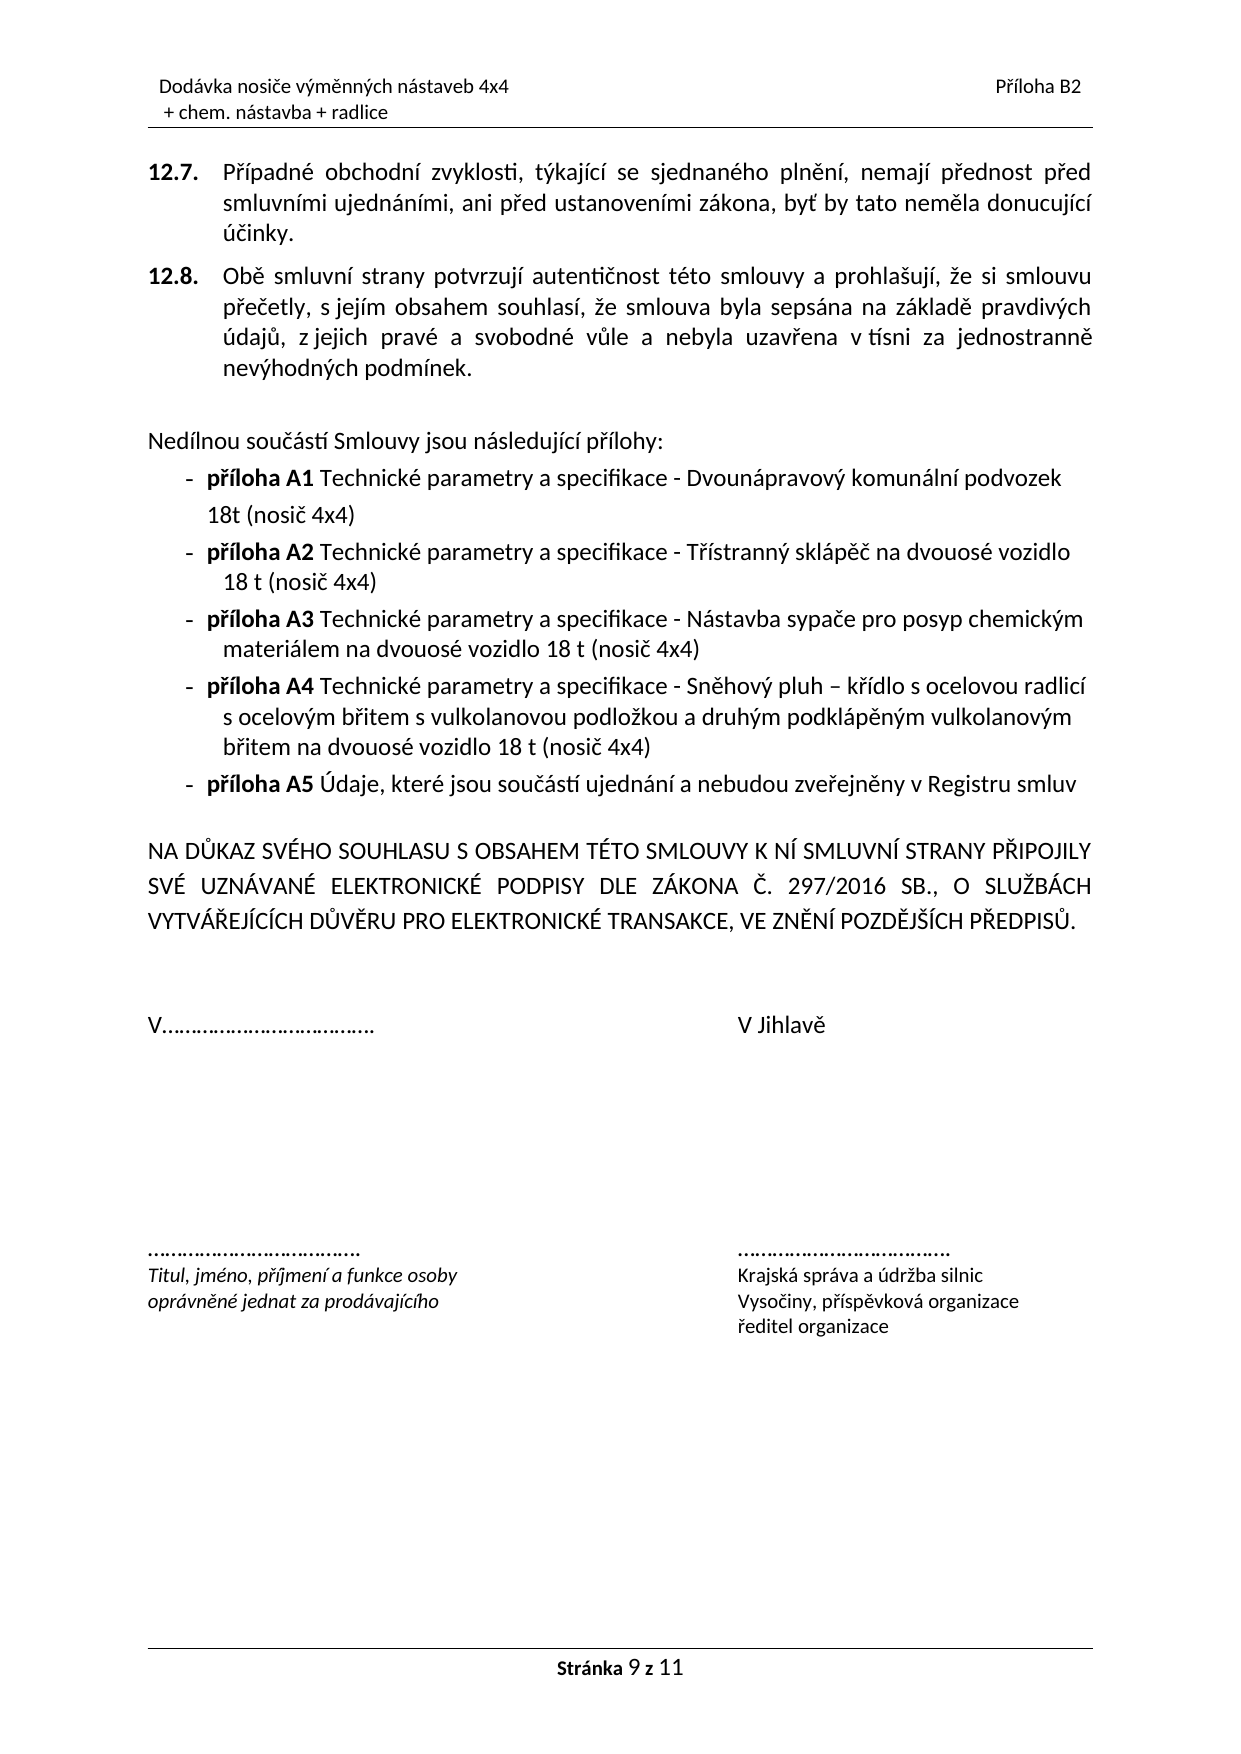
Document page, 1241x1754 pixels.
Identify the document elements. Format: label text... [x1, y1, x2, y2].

text oprávněné jednat za prodávajícího Vysočiny, příspěvková organizace [148, 1288, 1093, 1313]
list příloha A4 Technické parametry a specifikace - Sněhový pluh – křídlo s ocelovou radlicí s ocelovým břitem s vulkolanovou podložkou a druhým podklápěným vulkolanovým břitem na dvouosé vozidlo 18 t (nosič 4x4) [185, 670, 1093, 762]
list příloha A1 Technické parametry a specifikace - Dvounápravový komunální podvozek [185, 462, 1093, 493]
list Případné obchodní zvyklosti, týkající se sjednaného plnění, nemají přednost před smluvními ujednáními, ani před ustanoveními zákona, byť by tato neměla donucující účinky. [148, 156, 1093, 248]
text ………………………………. ………………………………. [148, 1232, 1093, 1263]
list příloha A5 Údaje, které jsou součástí ujednání a nebudou zveřejněny v Registru smluv [185, 768, 1093, 799]
text NA DŮKAZ SVÉHO SOUHLASU S OBSAHEM TÉTO smlouvy K NÍ SMLUVNÍ STRANY PŘIPOJILY SVÉ UZNÁVANÉ ELEKTRONICKÉ PODPISY DLE ZÁKONA Č. 297/2016 SB., O SLUŽBÁCH VYTVÁŘEJÍCÍCH DŮVĚRU PRO ELEKTRONICKÉ TRANSAKCE, VE ZNĚNÍ POZDĚJŠÍCH PŘEDPISŮ. [148, 835, 1093, 936]
text ředitel organizace [664, 1313, 1093, 1339]
list příloha A2 Technické parametry a specifikace - Třístranný sklápěč na dvouosé vozidlo 18 t (nosič 4x4) [185, 536, 1093, 597]
text V………………………………. V Jihlavě [148, 1009, 1093, 1039]
text Titul, jméno, příjmení a funkce osoby Krajská správa a údržba silnic [148, 1263, 1093, 1288]
text Nedílnou součástí Smlouvy jsou následující přílohy: [148, 425, 1093, 456]
list 18t (nosič 4x4) [185, 499, 1093, 529]
list příloha A3 Technické parametry a specifikace - Nástavba sypače pro posyp chemickým materiálem na dvouosé vozidlo 18 t (nosič 4x4) [185, 603, 1093, 664]
list Obě smluvní strany potvrzují autentičnost této smlouvy a prohlašují, že si smlouvu přečetly, s jejím obsahem souhlasí, že smlouva byla sepsána na základě pravdivých údajů, z jejich pravé a svobodné vůle a nebyla uzavřena v tísni za jednostranně nevýhodných podmínek. [148, 260, 1093, 382]
